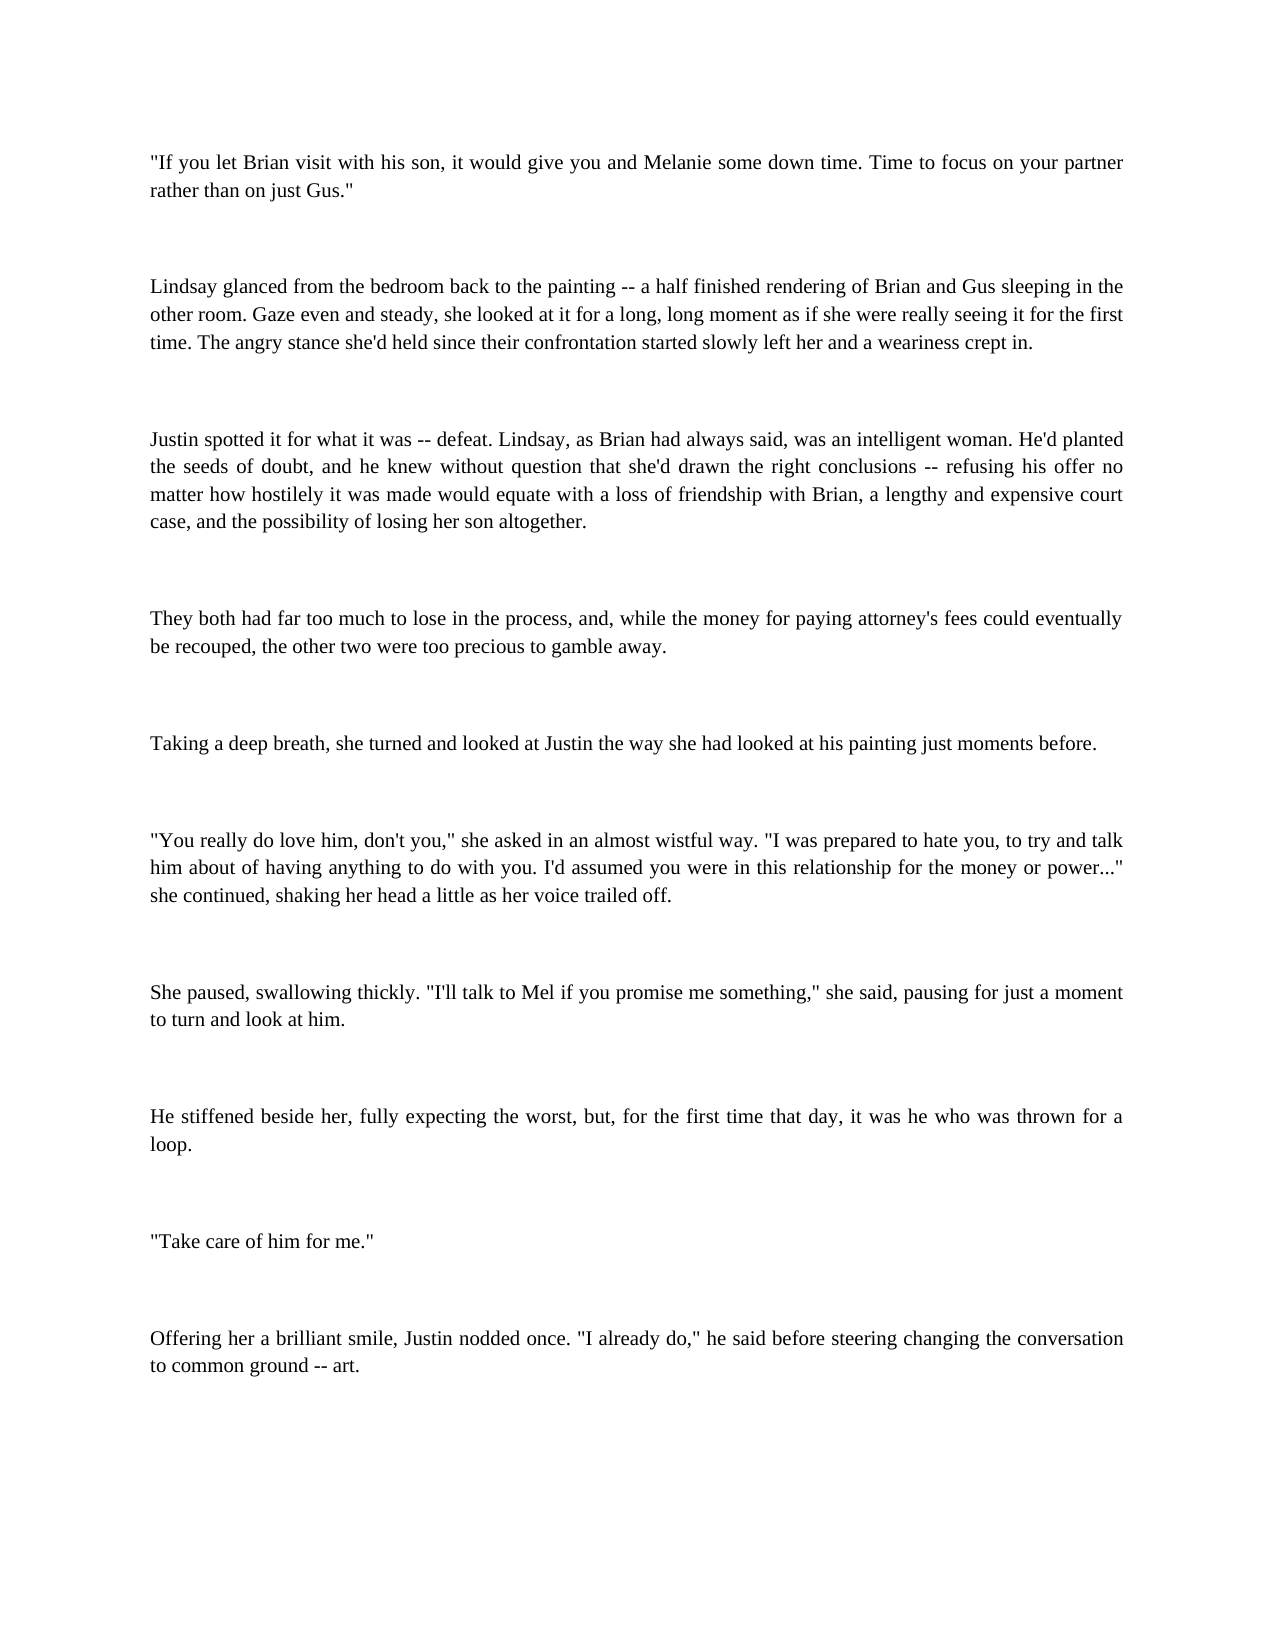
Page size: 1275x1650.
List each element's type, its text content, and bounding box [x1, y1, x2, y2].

text She paused, swallowing thickly. "I'll talk to Mel if you promise me something," she said, pausing for just a moment to turn and look at him. [150, 980, 1125, 1031]
text "Take care of him for me." [150, 1229, 1125, 1253]
text Offering her a brilliant smile, Justin nodded once. "I already do," he said before steering changing the conversation to common ground -- art. [150, 1326, 1125, 1377]
text They both had far too much to lose in the process, and, while the money for paying attorney's fees could eventually be recouped, the other two were too precious to gamble away. [150, 606, 1125, 658]
text "You really do love him, don't you," she asked in an almost wistful way. "I was prepared to hate you, to try and talk him about of having anything to do with you. I'd assumed you were in this relationship for the money or power..." she continued, shaking her head a little as her voice trailed off. [150, 828, 1125, 907]
text Lindsay glanced from the bedroom back to the painting -- a half finished rendering of Brian and Gus sleeping in the other room. Gaze even and steady, she looked at it for a long, long moment as if she were really seeing it for the first time. The angry stance she'd held since their confrontation started slowly left her and a weariness crept in. [150, 274, 1125, 354]
text Taking a deep breath, she turned and looked at Justin the way she had looked at his painting just moments before. [150, 731, 1125, 755]
text Justin spotted it for what it was -- defeat. Lindsay, as Brian had always said, was an intelligent woman. He'd planted the seeds of doubt, and he knew without question that she'd drawn the right conclusions -- refusing his offer no matter how hostilely it was made would equate with a loss of friendship with Brian, a lengthy and expensive court case, and the possibility of losing her son altogether. [150, 427, 1125, 533]
text He stiffened beside her, fully expecting the worst, but, for the first time that day, it was he who was thrown for a loop. [150, 1104, 1125, 1156]
text "If you let Brian visit with his son, it would give you and Melanie some down time. Time to focus on your partner rather than on just Gus." [150, 150, 1125, 202]
